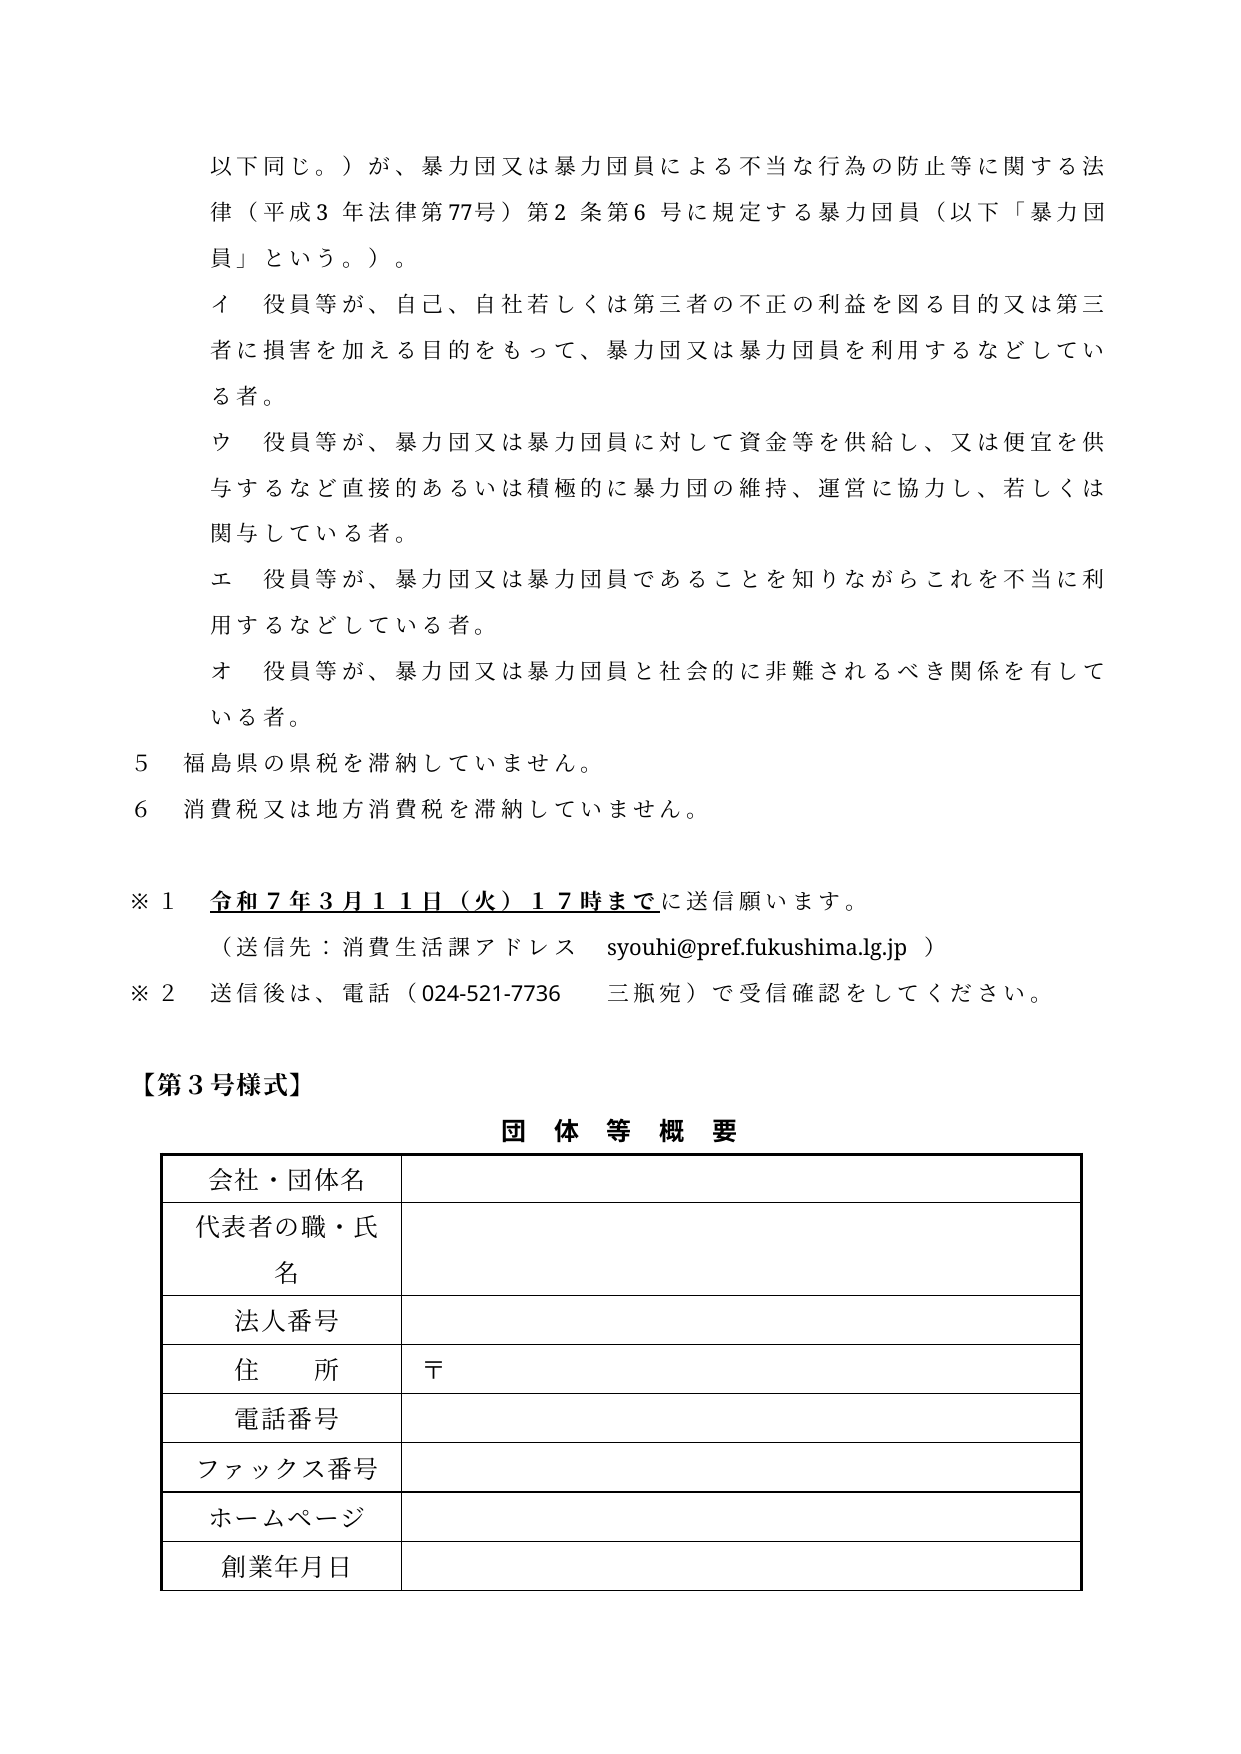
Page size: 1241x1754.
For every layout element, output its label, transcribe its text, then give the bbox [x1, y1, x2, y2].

table_cell 電話番号 [163, 1394, 401, 1442]
table_cell [402, 1394, 1080, 1442]
table_cell 住 所 [163, 1345, 401, 1393]
table_cell ホームページ [163, 1493, 401, 1541]
table_cell 代表者の職・氏名 [163, 1203, 401, 1295]
text 団 体 等 概 要 [131, 1107, 1109, 1153]
table_cell [402, 1542, 1080, 1590]
text イ 役員等が、自己、自社若しくは第三者の不正の利益を図る目的又は第三者に損害を加える目的をもって、暴力団又は暴力団員を利用するなどしている者。 [184, 280, 1109, 418]
table_cell [402, 1493, 1080, 1541]
table_cell 創業年月日 [163, 1542, 401, 1590]
table_cell 〒 [402, 1345, 1080, 1393]
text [184, 142, 1109, 280]
table_header 会社・団体名 [163, 1156, 401, 1202]
text エ 役員等が、暴力団又は暴力団員であることを知りながらこれを不当に利用するなどしている者。 [184, 555, 1109, 647]
text 【第３号様式】 [131, 1061, 1109, 1107]
text ６ 消費税又は地方消費税を滞納していません。 [131, 785, 1109, 831]
text オ 役員等が、暴力団又は暴力団員と社会的に非難されるべき関係を有している者。 [184, 647, 1109, 739]
text （送信先：消費生活課アドレス syouhi@pref.fukushima.lg.jp） [131, 923, 1109, 969]
table_cell 法人番号 [163, 1296, 401, 1344]
text ※１ 令和７年３月１１日（火）１７時までに送信願います。 [131, 877, 1109, 923]
table_cell ファックス番号 [163, 1443, 401, 1491]
text ウ 役員等が、暴力団又は暴力団員に対して資金等を供給し、又は便宜を供与するなど直接的あるいは積極的に暴力団の維持、運営に協力し、若しくは関与している者。 [184, 418, 1109, 555]
table_header [402, 1156, 1080, 1202]
text ※２ 送信後は、電話（024-521-7736 三瓶宛）で受信確認をしてください。 [131, 969, 1109, 1015]
table_cell [402, 1443, 1080, 1491]
text ５ 福島県の県税を滞納していません。 [131, 739, 1109, 785]
table_cell [402, 1203, 1080, 1295]
table_cell [402, 1296, 1080, 1344]
